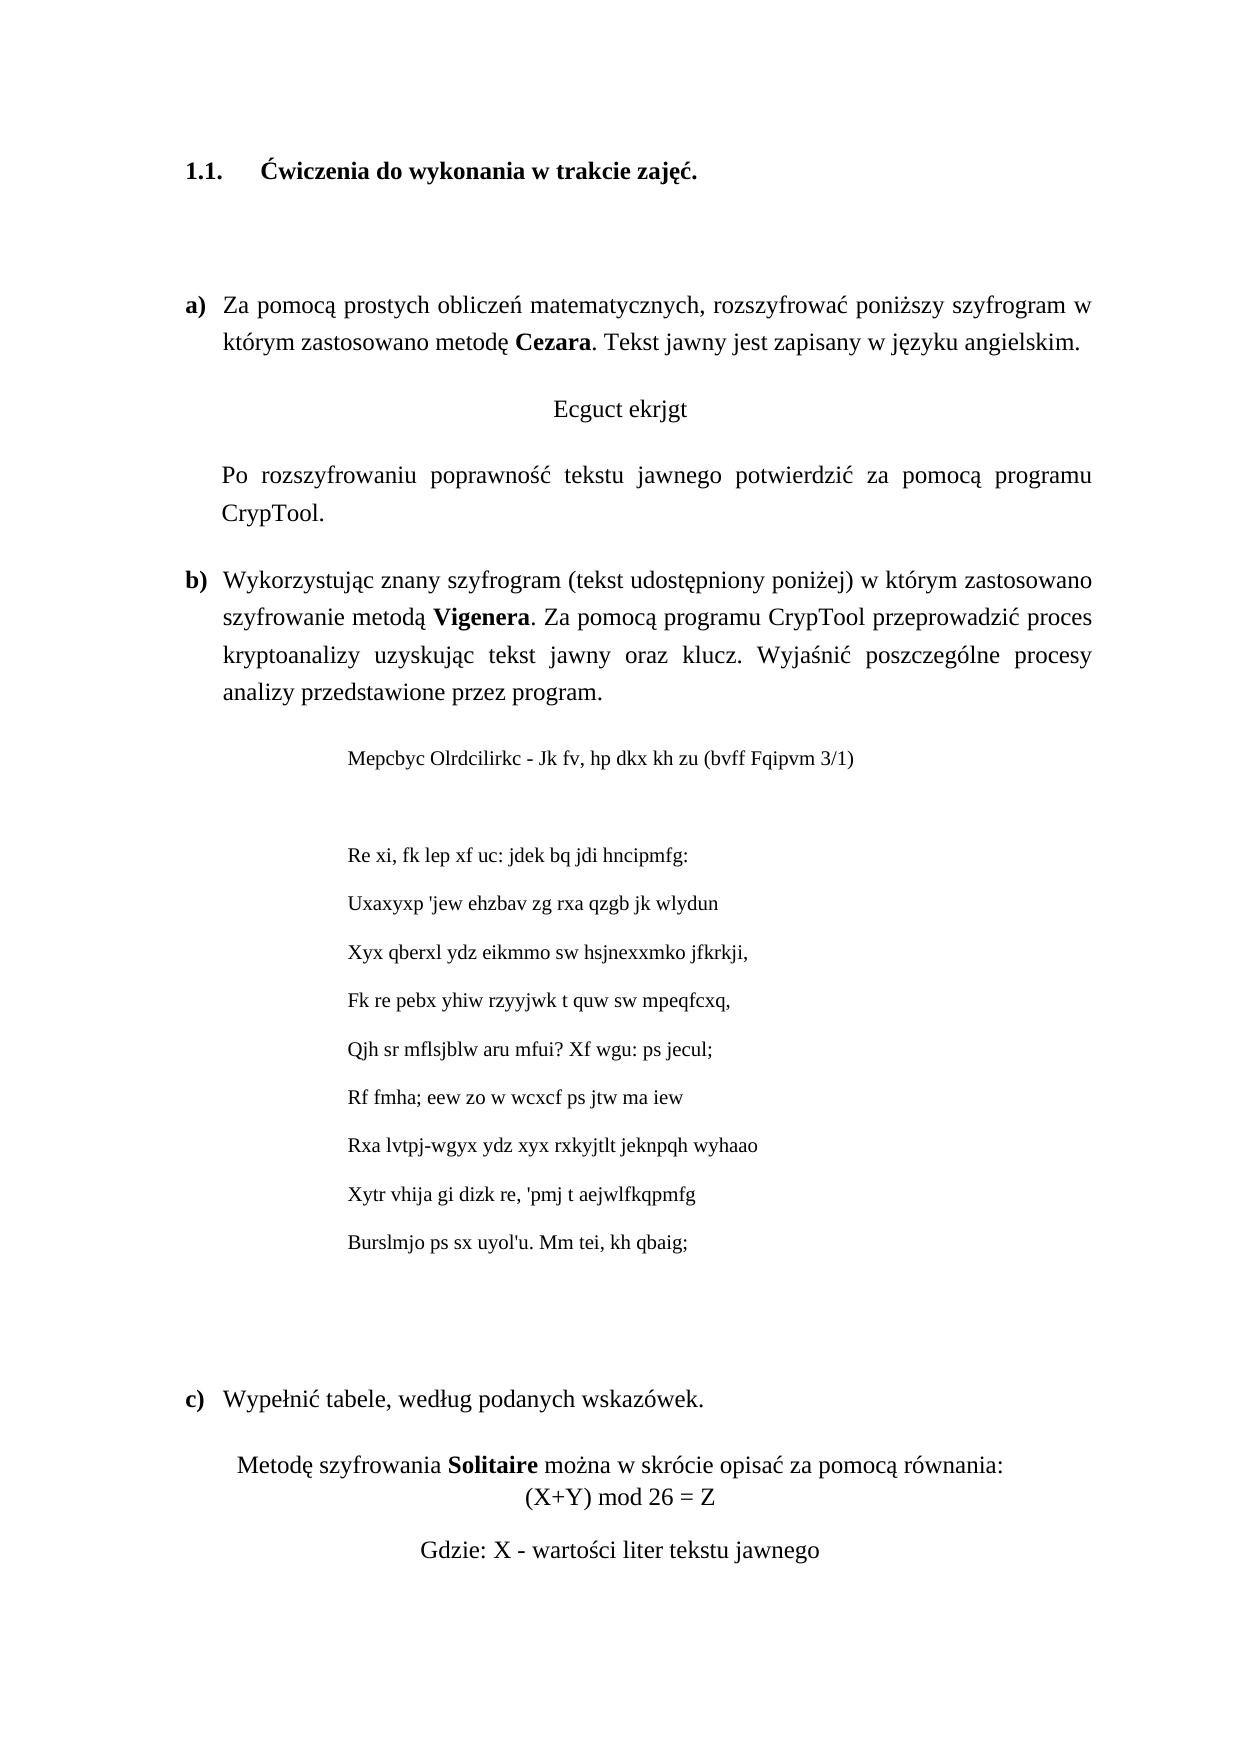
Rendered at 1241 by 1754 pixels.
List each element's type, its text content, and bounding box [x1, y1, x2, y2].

list Ćwiczenia do wykonania w trakcie zajęć. [185, 148, 1093, 185]
list Za pomocą prostych obliczeń matematycznych, rozszyfrować poniższy szyfrogram w którym zastosowano metodę Cezara. Tekst jawny jest zapisany w języku angielskim. [185, 281, 1093, 356]
list Wykorzystując znany szyfrogram (tekst udostępniony poniżej) w którym zastosowano szyfrowanie metodą Vigenera. Za pomocą programu CrypTool przeprowadzić proces kryptoanalizy uzyskując tekst jawny oraz klucz. Wyjaśnić poszczególne procesy analizy przedstawione przez program. [185, 556, 1093, 706]
list Wypełnić tabele, według podanych wskazówek. [185, 1375, 1093, 1412]
table_header Mepcbyc Olrdcilirkc - Jk fv, hp dkx kh zu (bvff Fqipvm 3/1) Re xi, fk lep xf uc: jdek bq jdi hncipmfg: Uxaxyxp 'jew ehzbav zg rxa qzgb jk wlydun Xyx qberxl ydz eikmmo sw hsjnexxmko jfkrkji, Fk re pebx yhiw rzyyjwk t quw sw mpeqfcxq, Qjh sr mflsjblw aru mfui? Xf wgu: ps jecul; Rf fmha; eew zo w wcxcf ps jtw ma iew Rxa lvtpj-wgyx ydz xyx rxkyjtlt jeknpqh wyhaao Xytr vhija gi dizk re, 'pmj t aejwlfkqpmfg Burslmjo ps sx uyol'u. Mm tei, kh qbaig; [336, 746, 1093, 1279]
text (X+Y) mod 26 = Z [148, 1482, 1093, 1510]
text Metodę szyfrowania Solitaire można w skrócie opisać za pomocą równania: [148, 1442, 1093, 1479]
text Ecguct ekrjgt [148, 385, 1093, 423]
text Po rozszyfrowaniu poprawność tekstu jawnego potwierdzić za pomocą programu CrypTool. [221, 452, 1093, 527]
text Gdzie: X - wartości liter tekstu jawnego [148, 1535, 1093, 1564]
